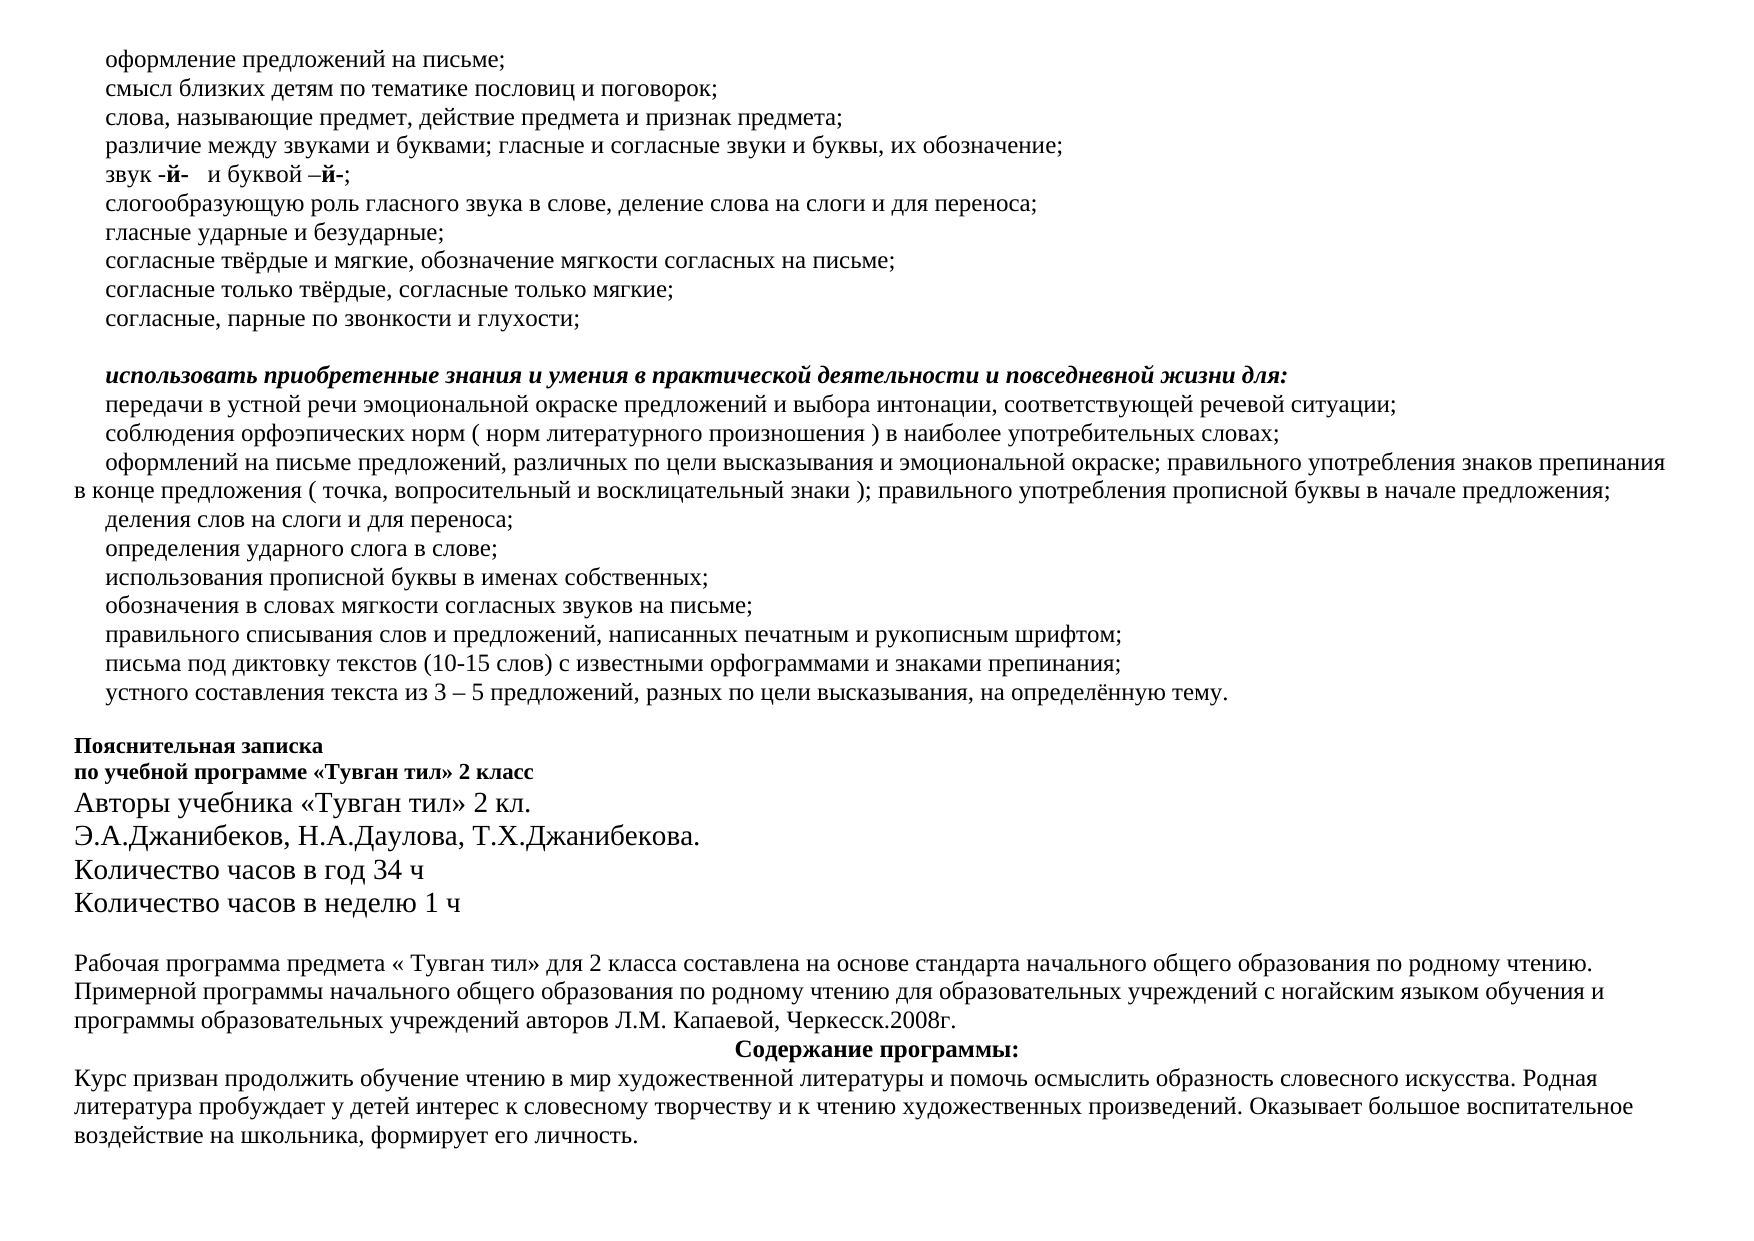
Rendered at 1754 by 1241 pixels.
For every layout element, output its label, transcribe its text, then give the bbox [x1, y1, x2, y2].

text использования прописной буквы в именах собственных; [74, 562, 1680, 591]
text слова, называющие предмет, действие предмета и признак предмета; [74, 102, 1680, 131]
text Авторы учебника «Тувган тил» 2 кл. [74, 785, 1680, 818]
text деления слов на слоги и для переноса; [74, 504, 1680, 533]
text оформлений на письме предложений, различных по цели высказывания и эмоциональной окраске; правильного употребления знаков препинания в конце предложения ( точка, вопросительный и восклицательный знаки ); правильного употребления прописной буквы в начале предложения; [74, 447, 1680, 504]
text слогообразующую роль гласного звука в слове, деление слова на слоги и для переноса; [74, 188, 1680, 217]
text использовать приобретенные знания и умения в практической деятельности и повседневной жизни для: [74, 361, 1680, 389]
text согласные только твёрдые, согласные только мягкие; [74, 274, 1680, 303]
text правильного списывания слов и предложений, написанных печатным и рукописным шрифтом; [74, 619, 1680, 648]
text Э.А.Джанибеков, Н.А.Даулова, Т.Х.Джанибекова. [74, 818, 1680, 852]
text оформление предложений на письме; [74, 44, 1680, 73]
text различие между звуками и буквами; гласные и согласные звуки и буквы, их обозначение; [74, 131, 1680, 159]
text передачи в устной речи эмоциональной окраске предложений и выбора интонации, соответствующей речевой ситуации; [74, 389, 1680, 418]
text письма под диктовку текстов (10-15 слов) с известными орфограммами и знаками препинания; [74, 648, 1680, 677]
text соблюдения орфоэпических норм ( норм литературного произношения ) в наиболее употребительных словах; [74, 418, 1680, 447]
text определения ударного слога в слове; [74, 533, 1680, 562]
text Рабочая программа предмета « Тувган тил» для 2 класса составлена на основе стандарта начального общего образования по родному чтению. Примерной программы начального общего образования по родному чтению для образовательных учреждений с ногайским языком обучения и программы образовательных учреждений авторов Л.М. Капаевой, Черкесск.2008г. [74, 948, 1680, 1034]
text Количество часов в неделю 1 ч [74, 885, 1680, 919]
text по учебной программе «Тувган тил» 2 класс [74, 758, 1680, 785]
text звук -й- и буквой –й-; [74, 159, 1680, 188]
text согласные твёрдые и мягкие, обозначение мягкости согласных на письме; [74, 246, 1680, 274]
text смысл близких детям по тематике пословиц и поговорок; [74, 73, 1680, 102]
text Курс призван продолжить обучение чтению в мир художественной литературы и помочь осмыслить образность словесного искусства. Родная литература пробуждает у детей интерес к словесному творчеству и к чтению художественных произведений. Оказывает большое воспитательное воздействие на школьника, формирует его личность. [74, 1063, 1680, 1149]
text Количество часов в год 34 ч [74, 852, 1680, 885]
text обозначения в словах мягкости согласных звуков на письме; [74, 591, 1680, 619]
text устного составления текста из 3 – 5 предложений, разных по цели высказывания, на определённую тему. [74, 677, 1680, 706]
text согласные, парные по звонкости и глухости; [74, 303, 1680, 332]
text Пояснительная записка [74, 732, 1680, 758]
text гласные ударные и безударные; [74, 217, 1680, 246]
text Содержание программы: [74, 1034, 1680, 1063]
